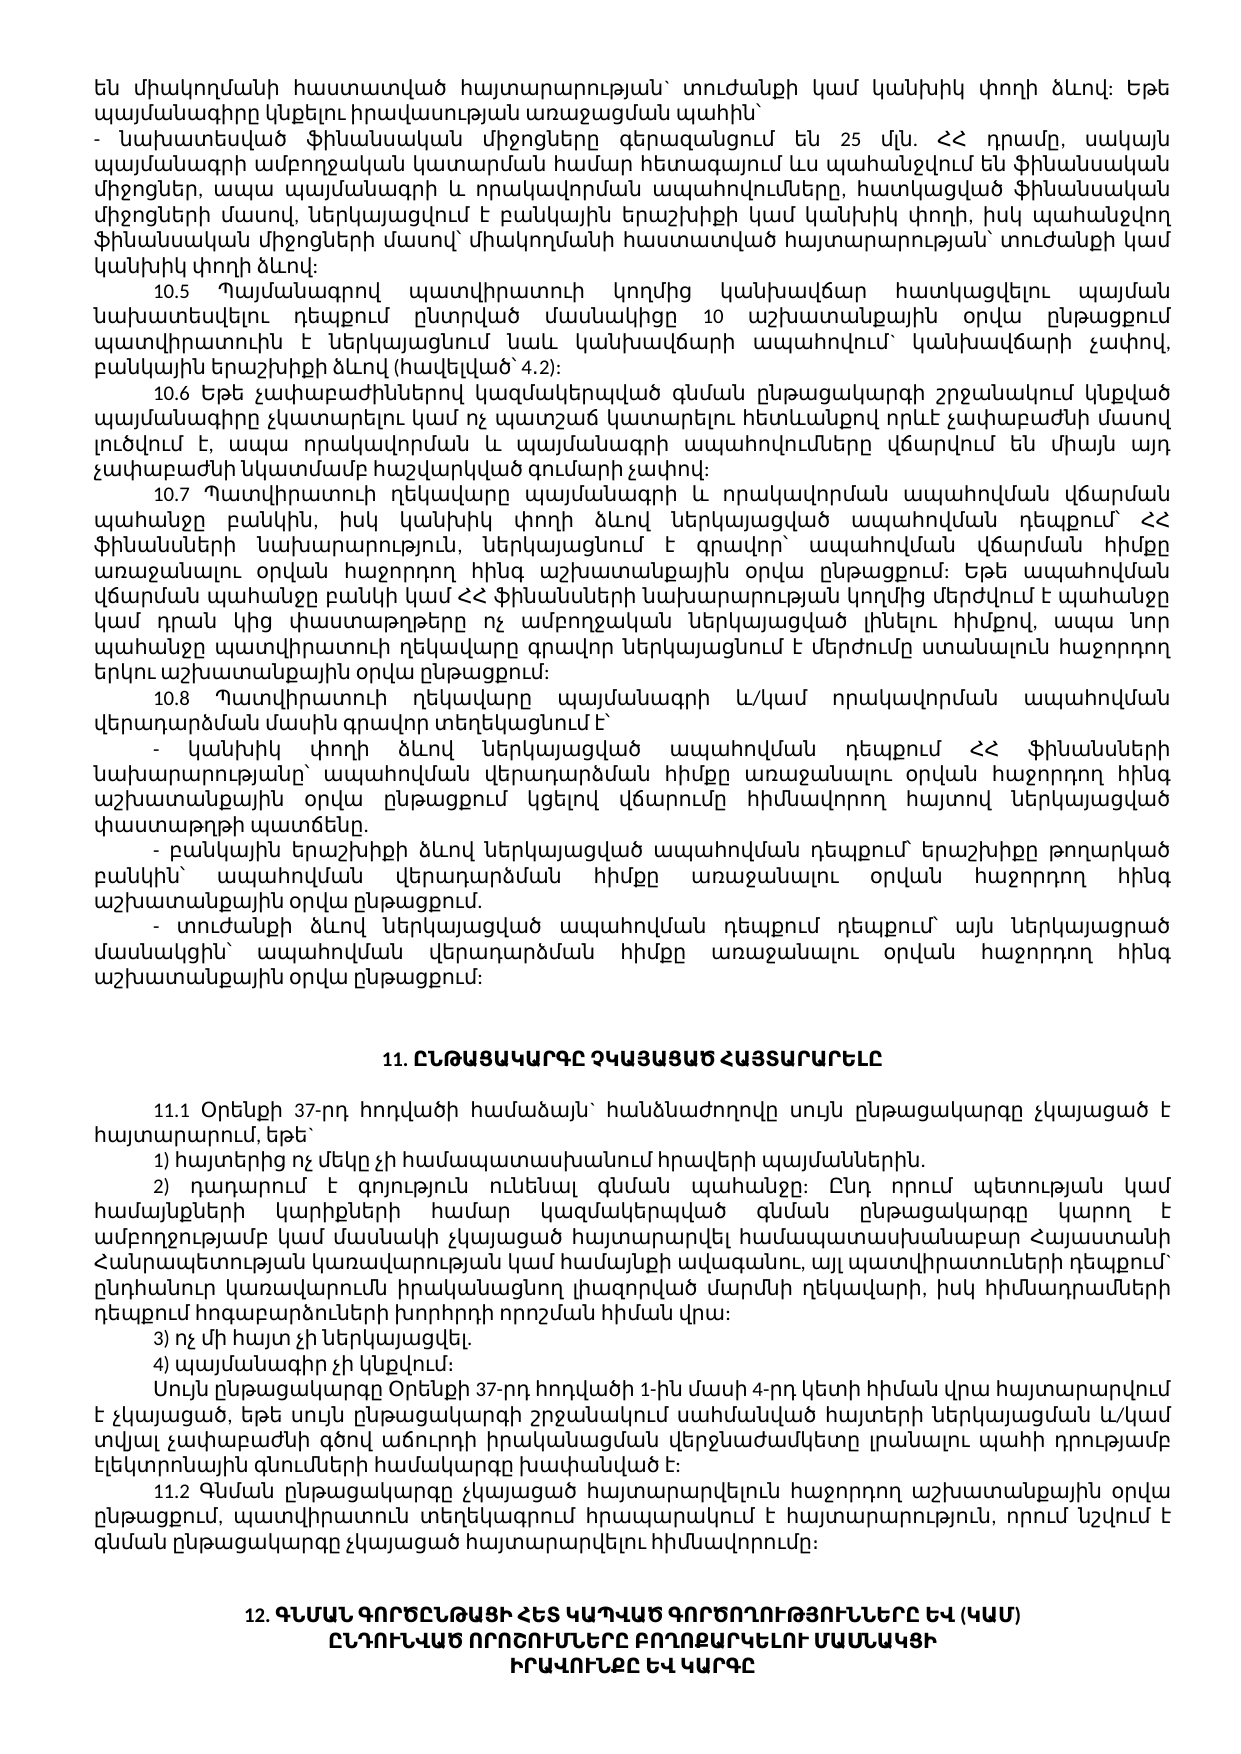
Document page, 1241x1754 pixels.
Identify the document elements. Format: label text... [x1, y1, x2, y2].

text - բանկային երաշխիքի ձևով ներկայացված ապահովման դեպքում՝ երաշխիքը թողարկած բանկին՝ ապահովման վերադարձման հիմքը առաջանալու օրվան հաջորդող հինգ աշխատանքային օրվա ընթացքում. [94, 837, 1171, 914]
text 10.5 Պայմանագրով պատվիրատուի կողմից կանխավճար հատկացվելու պայման նախատեսվելու դեպքում ընտրված մասնակիցը 10 աշխատանքային օրվա ընթացքում պատվիրատուին է ներկայացնում նաև կանխավճարի ապահովում` կանխավճարի չափով, բանկային երաշխիքի ձևով (հավելված՝ 4․2): [94, 278, 1171, 380]
text - տուժանքի ձևով ներկայացված ապահովման դեպքում դեպքում՝ այն ներկայացրած մասնակցին՝ ապահովման վերադարձման հիմքը առաջանալու օրվան հաջորդող հինգ աշխատանքային օրվա ընթացքում: [94, 914, 1171, 990]
text 11.1 Օրենքի 37-րդ հոդվածի համաձայն` հանձնաժողովը սույն ընթացակարգը չկայացած է հայտարարում, եթե` [94, 1097, 1171, 1148]
text - նախատեսված ֆինանսական միջոցները գերազանցում են 25 մլն. ՀՀ դրամը, սակայն պայմանագրի ամբողջական կատարման համար հետագայում ևս պահանջվում են ֆինանսական միջոցներ, ապա պայմանագրի և որակավորման ապահովումները, հատկացված ֆինանսական միջոցների մասով, ներկայացվում է բանկային երաշխիքի կամ կանխիկ փողի, իսկ պահանջվող ֆինանսական միջոցների մասով՝ միակողմանի հաստատված հայտարարության՝ տուժանքի կամ կանխիկ փողի ձևով: [94, 126, 1171, 278]
text 3) ոչ մի հայտ չի ներկայացվել. [94, 1326, 1171, 1351]
text 11.2 Գնման ընթացակարգը չկայացած հայտարարվելուն հաջորդող աշխատանքային օրվա ընթացքում, պատվիրատուն տեղեկագրում հրապարակում է հայտարարություն, որում նշվում է գնման ընթացակարգը չկայացած հայտարարվելու հիմնավորումը։ [94, 1478, 1171, 1554]
text Սույն ընթացակարգը Օրենքի 37-րդ հոդվածի 1-ին մասի 4-րդ կետի հիման վրա հայտարարվում է չկայացած, եթե սույն ընթացակարգի շրջանակում սահմանված հայտերի ներկայացման և/կամ տվյալ չափաբաժնի գծով աճուրդի իրականացման վերջնաժամկետը լրանալու պահի դրությամբ էլեկտրոնային գնումների համակարգը խափանված է: [94, 1376, 1171, 1478]
text 10.6 Եթե չափաբաժիններով կազմակերպված գնման ընթացակարգի շրջանակում կնքված պայմանագիրը չկատարելու կամ ոչ պատշաճ կատարելու հետևանքով որևէ չափաբաժնի մասով լուծվում է, ապա որակավորման և պայմանագրի ապահովումները վճարվում են միայն այդ չափաբաժնի նկատմամբ հաշվարկված գումարի չափով: [94, 380, 1171, 482]
text ԻՐԱՎՈՒՆՔԸ ԵՎ ԿԱՐԳԸ [94, 1653, 1171, 1679]
text 12. ԳՆՄԱՆ ԳՈՐԾԸՆԹԱՑԻ ՀԵՏ ԿԱՊՎԱԾ ԳՈՐԾՈՂՈՒԹՅՈՒՆՆԵՐԸ ԵՎ (ԿԱՄ) [94, 1603, 1171, 1628]
text 10.7 Պատվիրատուի ղեկավարը պայմանագրի և որակավորման ապահովման վճարման պահանջը բանկին, իսկ կանխիկ փողի ձևով ներկայացված ապահովման դեպքում՝ ՀՀ ֆինանսների նախարարություն, ներկայացնում է գրավոր՝ ապահովման վճարման հիմքը առաջանալու օրվան հաջորդող հինգ աշխատանքային օրվա ընթացքում: Եթե ապահովման վճարման պահանջը բանկի կամ ՀՀ ֆինանսների նախարարության կողմից մերժվում է պահանջը կամ դրան կից փաստաթղթերը ոչ ամբողջական ներկայացված լինելու հիմքով, ապա նոր պահանջը պատվիրատուի ղեկավարը գրավոր ներկայացնում է մերժումը ստանալուն հաջորդող երկու աշխատանքային օրվա ընթացքում: [94, 482, 1171, 685]
text 10.8 Պատվիրատուի ղեկավարը պայմանագրի և/կամ որակավորման ապահովման վերադարձման մասին գրավոր տեղեկացնում է՝ [94, 685, 1171, 736]
text 2) դադարում է գոյություն ունենալ գնման պահանջը: Ընդ որում պետության կամ համայնքների կարիքների համար կազմակերպված գնման ընթացակարգը կարող է ամբողջությամբ կամ մասնակի չկայացած հայտարարվել համապատասխանաբար Հայաստանի Հանրապետության կառավարության կամ համայնքի ավագանու, այլ պատվիրատուների դեպքում` ընդհանուր կառավարումն իրականացնող լիազորված մարմնի ղեկավարի, իսկ հիմնադրամների դեպքում հոգաբարձուների խորհրդի որոշման հիման վրա: [94, 1173, 1171, 1326]
text - կանխիկ փողի ձևով ներկայացված ապահովման դեպքում ՀՀ ֆինանսների նախարարությանը՝ ապահովման վերադարձման հիմքը առաջանալու օրվան հաջորդող հինգ աշխատանքային օրվա ընթացքում կցելով վճարումը հիմնավորող հայտով ներկայացված փաստաթղթի պատճենը. [94, 736, 1171, 837]
text 10.4 Եթե գնման ընթացակարգը կազմակերպված է Օրենքի 15-րդ հոդվածի 6-րդ մասի հիման վրա և պայմանագիրը կնքելու իրավասության առաջացման պահին նախատեսված չեն ֆինանսական միջոցներ, ապա որակավորման և պայմանագրի ապահովումները ներկայացվում են միակողմանի հաստատված հայտարարության` տուժանքի կամ կանխիկ փողի ձևով: Եթե պայմանագիրը կնքելու իրավասության առաջացման պահին՝ [94, 75, 1171, 126]
text 4) պայմանագիր չի կնքվում։ [94, 1351, 1171, 1376]
text ԸՆԴՈՒՆՎԱԾ ՈՐՈՇՈՒՄՆԵՐԸ ԲՈՂՈՔԱՐԿԵԼՈՒ ՄԱՍՆԱԿՑԻ [94, 1628, 1171, 1653]
text 1) հայտերից ոչ մեկը չի համապատասխանում հրավերի պայմաններին. [94, 1148, 1171, 1173]
text 11. ԸՆԹԱՑԱԿԱՐԳԸ ՉԿԱՅԱՑԱԾ ՀԱՅՏԱՐԱՐԵԼԸ [94, 1046, 1171, 1071]
